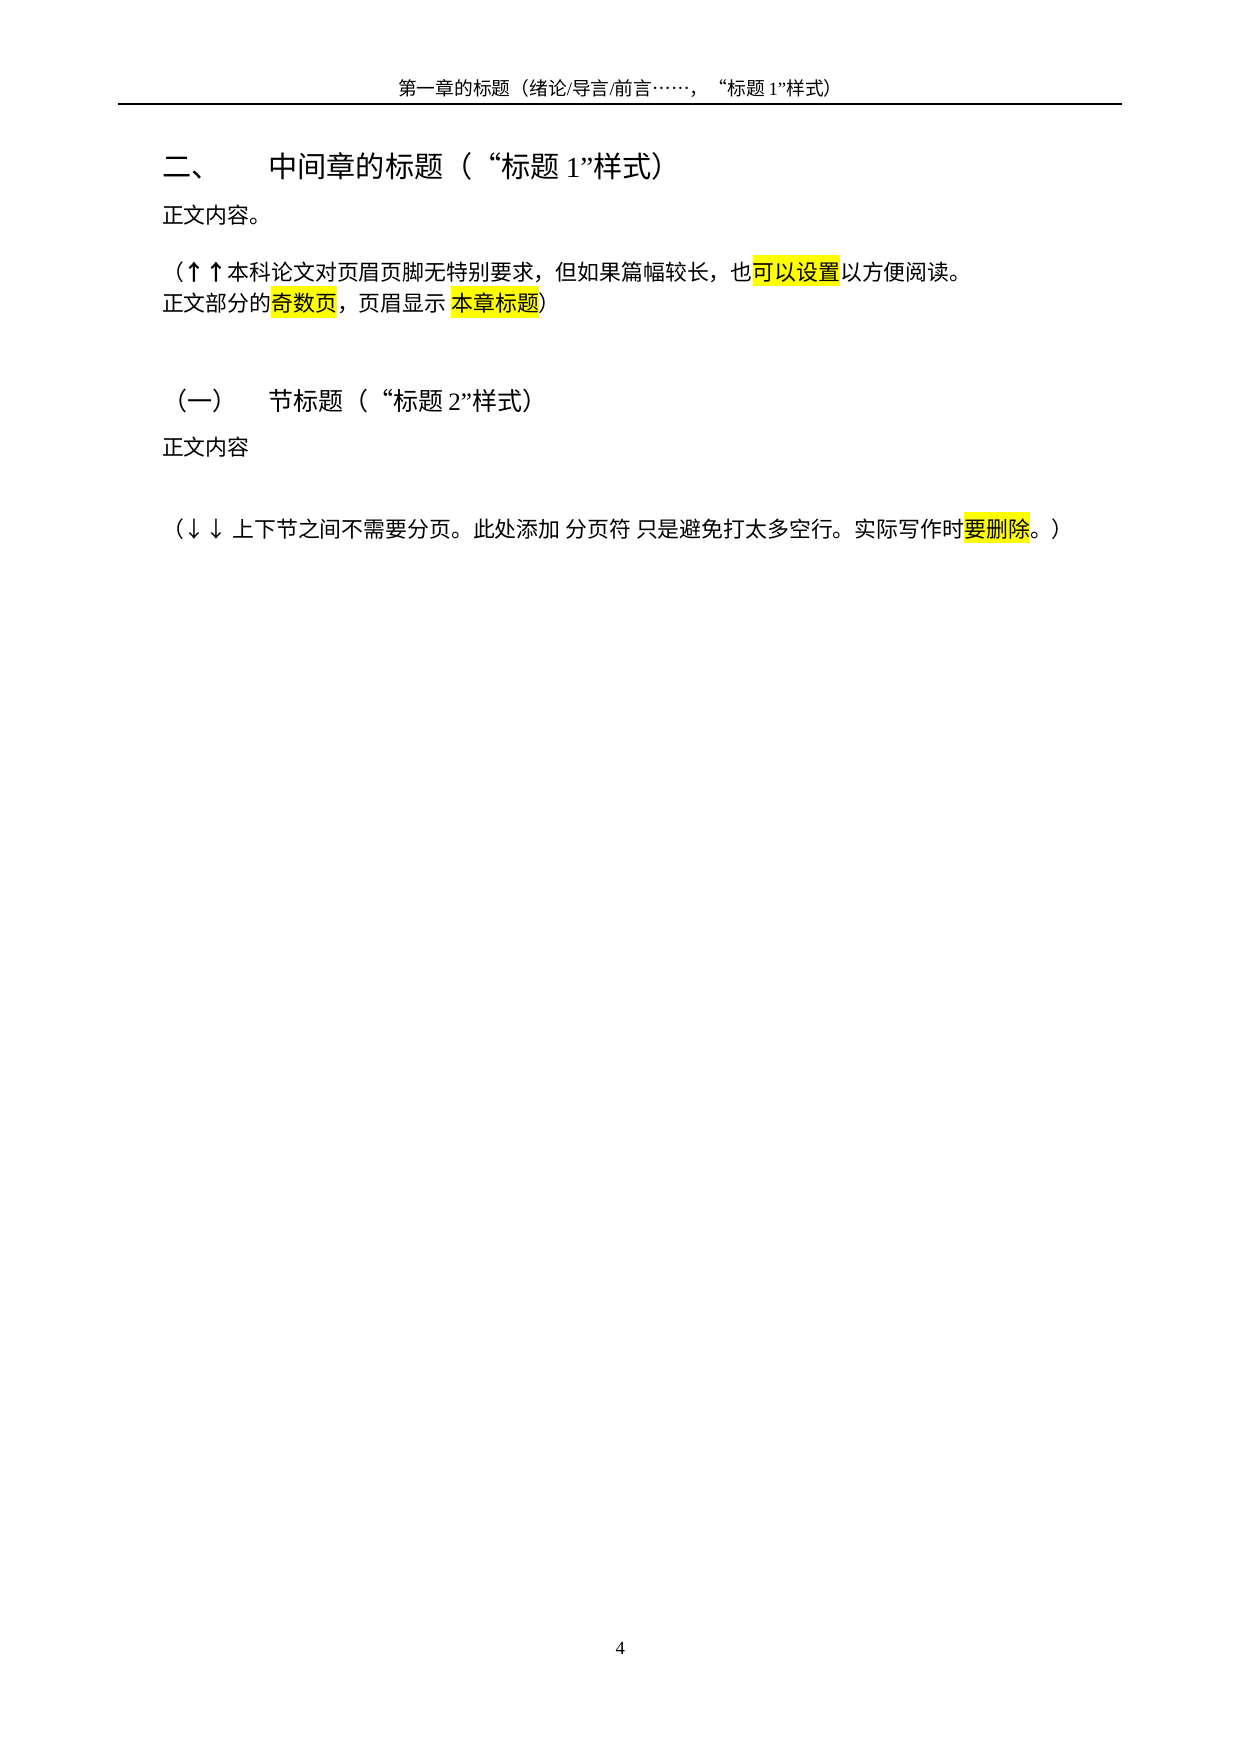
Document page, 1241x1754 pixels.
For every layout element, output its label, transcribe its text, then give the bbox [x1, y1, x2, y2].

text 正文部分的奇数页，页眉显示 本章标题） [118, 286, 271, 318]
text 正文部分的奇数页，页眉显示 本章标题） [337, 286, 451, 318]
text （↓↓ 上下节之间不需要分页。此处添加 分页符 只是避免打太多空行。实际写作时要删除。） [118, 512, 964, 543]
text 正文部分的奇数页，页眉显示 本章标题） [539, 286, 1122, 318]
text 正文内容 [118, 430, 1122, 461]
text （↑↑本科论文对页眉页脚无特别要求，但如果篇幅较长，也可以设置以方便阅读。 [118, 255, 753, 286]
text （↑↑本科论文对页眉页脚无特别要求，但如果篇幅较长，也可以设置以方便阅读。 [840, 255, 1122, 286]
subtitle 节标题（“标题2”样式） [162, 381, 1122, 417]
subtitle 中间章的标题（“标题1”样式） [162, 143, 1122, 185]
text 正文内容。 [118, 198, 1122, 229]
